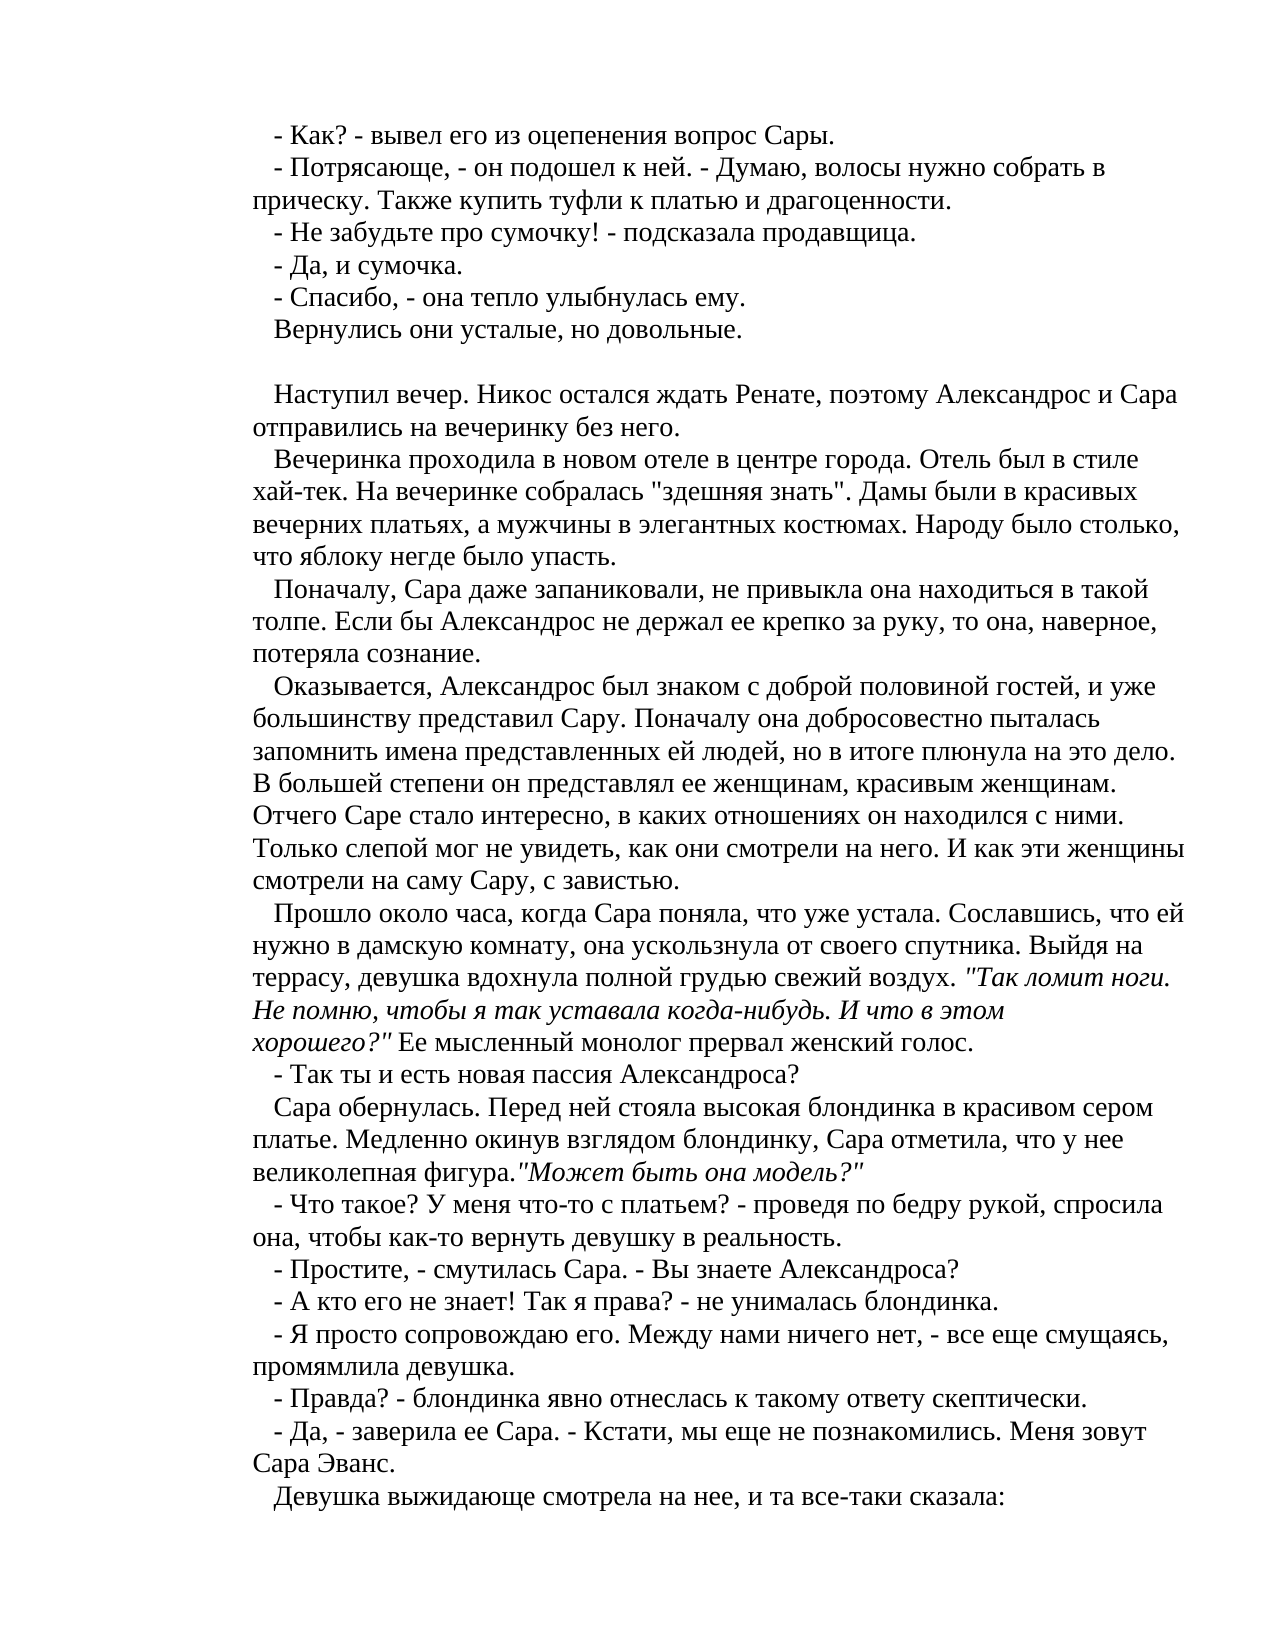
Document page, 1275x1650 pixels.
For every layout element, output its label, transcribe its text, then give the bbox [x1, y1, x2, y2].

text - Не забудьте про сумочку! - подсказала продавщица. [252, 215, 1186, 248]
text Наступил вечер. Никос остался ждать Ренате, поэтому Александрос и Сара отправились на вечеринку без него. [252, 377, 1186, 442]
text - Правда? - блондинка явно отнеслась к такому ответу скептически. [252, 1382, 1186, 1414]
text Оказывается, Александрос был знаком с доброй половиной гостей, и уже большинству представил Сару. Поначалу она добросовестно пыталась запомнить имена представленных ей людей, но в итоге плюнула на это дело. В большей степени он представлял ее женщинам, красивым женщинам. Отчего Саре стало интересно, в каких отношениях он находился с ними. Только слепой мог не увидеть, как они смотрели на него. И как эти женщины смотрели на саму Сару, с завистью. [252, 669, 1186, 896]
text - Потрясающе, - он подошел к ней. - Думаю, волосы нужно собрать в прическу. Также купить туфли к платью и драгоценности. [252, 151, 1186, 215]
text - А кто его не знает! Так я права? - не унималась блондинка. [252, 1284, 1186, 1317]
text - Простите, - смутилась Сара. - Вы знаете Александроса? [252, 1252, 1186, 1284]
text - Да, и сумочка. [252, 248, 1186, 280]
text - Спасибо, - она тепло улыбнулась ему. [252, 280, 1186, 312]
text Вернулись они усталые, но довольные. [252, 312, 1186, 345]
text Вечеринка проходила в новом отеле в центре города. Отель был в стиле хай-тек. На вечеринке собралась "здешняя знать". Дамы были в красивых вечерних платьях, а мужчины в элегантных костюмах. Народу было столько, что яблоку негде было упасть. [252, 442, 1186, 572]
text - Что такое? У меня что-то с платьем? - проведя по бедру рукой, спросила она, чтобы как-то вернуть девушку в реальность. [252, 1187, 1186, 1252]
text Девушка выжидающе смотрела на нее, и та все-таки сказала: [252, 1479, 1186, 1511]
text - Я просто сопровождаю его. Между нами ничего нет, - все еще смущаясь, промямлила девушка. [252, 1317, 1186, 1382]
text - Так ты и есть новая пассия Александроса? [252, 1058, 1186, 1090]
text Поначалу, Сара даже запаниковали, не привыкла она находиться в такой толпе. Если бы Александрос не держал ее крепко за руку, то она, наверное, потеряла сознание. [252, 572, 1186, 669]
text Сара обернулась. Перед ней стояла высокая блондинка в красивом сером платье. Медленно окинув взглядом блондинку, Сара отметила, что у нее великолепная фигура."Может быть она модель?" [252, 1090, 1186, 1187]
text - Как? - вывел его из оцепенения вопрос Сары. [252, 118, 1186, 151]
text Прошло около часа, когда Сара поняла, что уже устала. Сославшись, что ей нужно в дамскую комнату, она ускользнула от своего спутника. Выйдя на террасу, девушка вдохнула полной грудью свежий воздух. "Так ломит ноги. Не помню, чтобы я так уставала когда-нибудь. И что в этом хорошего?" Ее мысленный монолог прервал женский голос. [252, 896, 1186, 1058]
text - Да, - заверила ее Сара. - Кстати, мы еще не познакомились. Меня зовут Сара Эванс. [252, 1414, 1186, 1479]
